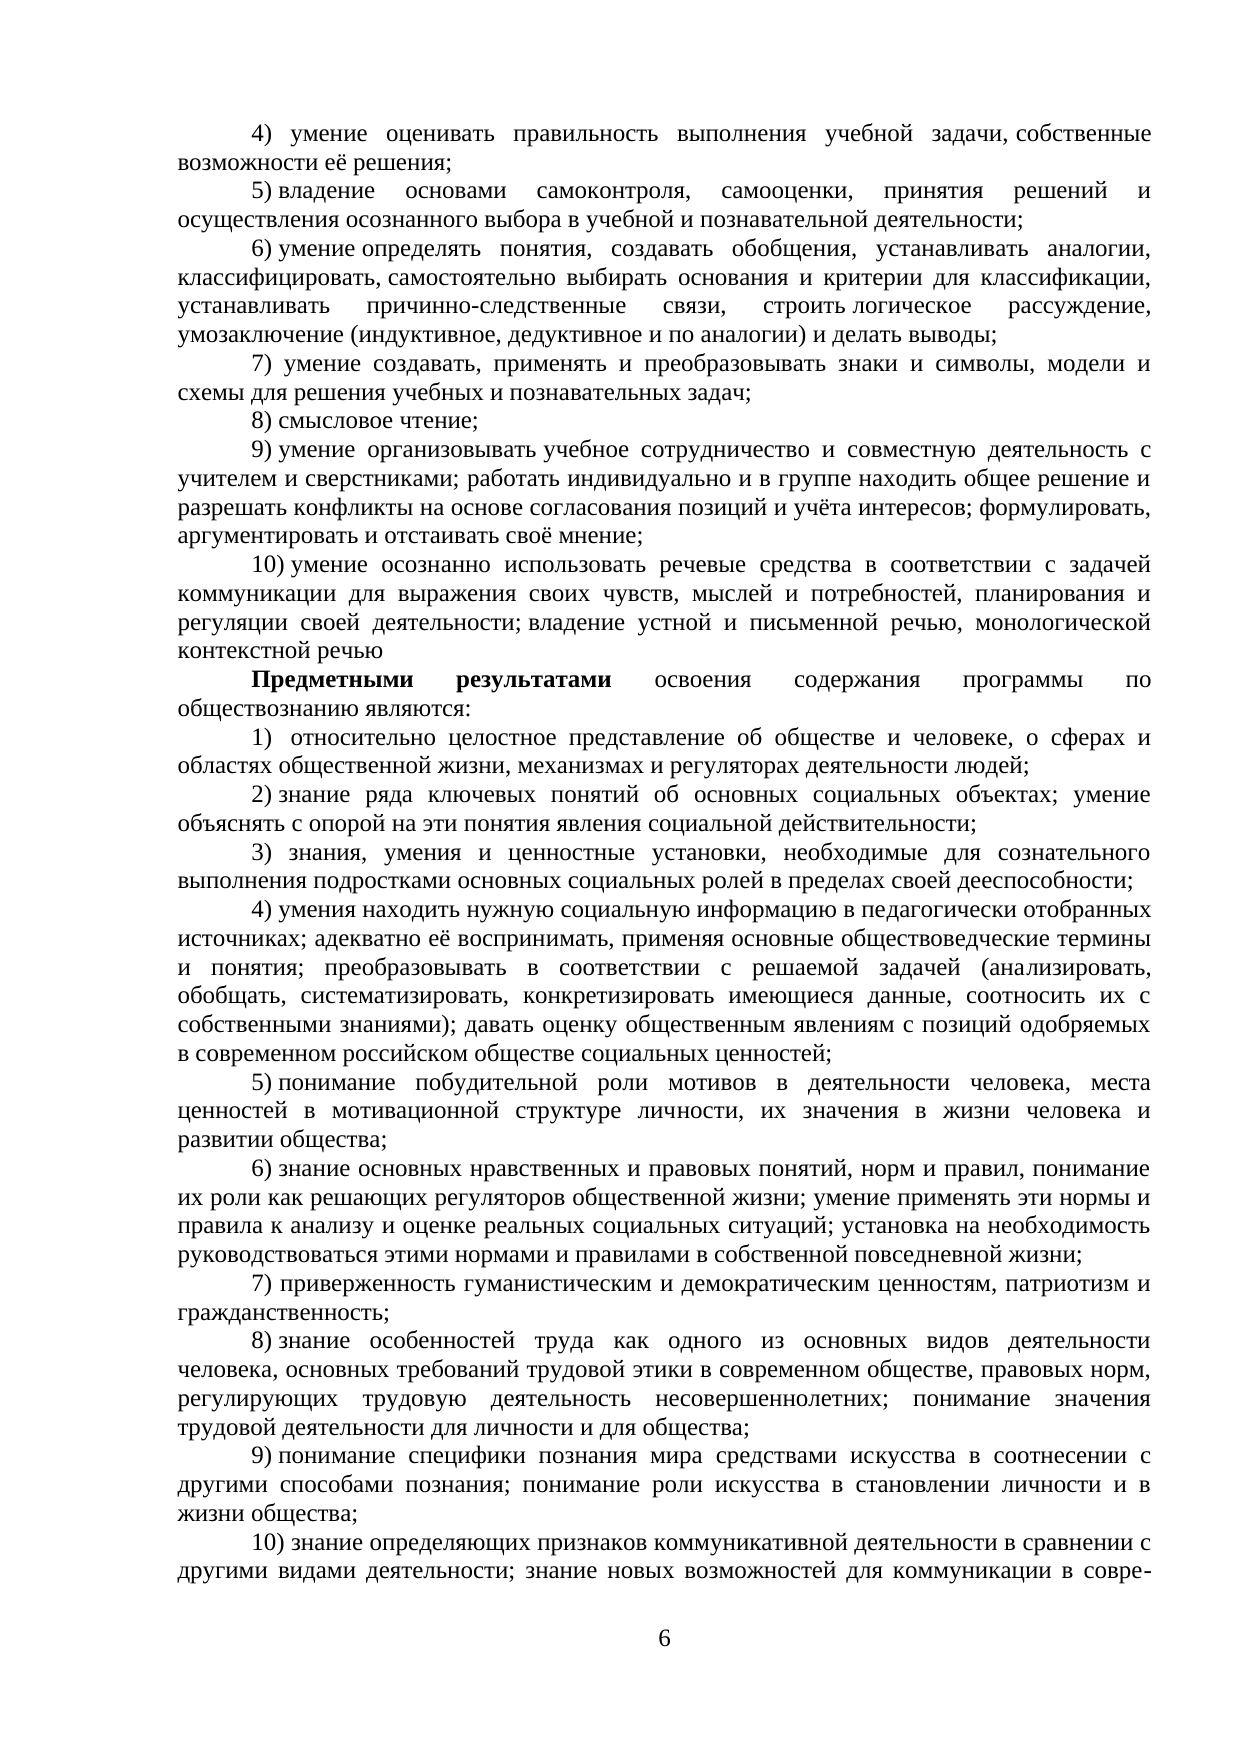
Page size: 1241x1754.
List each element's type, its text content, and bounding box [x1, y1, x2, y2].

text 8) знание особенностей труда как одного из основных видов деятельности человека, основных требований трудовой этики в современном обществе, правовых норм, регулирующих трудовую деятельность несовершеннолетних; понимание значения трудовой деятельности для личности и для общества; [177, 1326, 1152, 1441]
text 5) владение основами самоконтроля, самооценки, принятия решений и осуществления осознанного выбора в учебной и познавательной деятельности; [177, 176, 1152, 233]
text 2) знание ряда ключевых понятий об основных социальных объектах; умение объяснять с опорой на эти понятия явления социальной действительности; [177, 779, 1152, 837]
text 9) умение организовывать учебное сотрудничество и совместную деятельность с учителем и сверстниками; работать индивидуально и в группе находить общее решение и разрешать конфликты на основе согласования позиций и учёта интересов; формулировать, аргументировать и отстаивать своё мнение; [177, 434, 1152, 549]
text 5) понимание побудительной роли мотивов в деятельности человека, места ценностей в мотивационной структуре личности, их значения в жизни человека и развитии общества; [177, 1067, 1152, 1153]
text 7) приверженность гуманистическим и демократическим ценностям, патриотизм и гражданственность; [177, 1268, 1152, 1326]
text 6) умение определять понятия, создавать обобщения, устанавливать аналогии, классифицировать, самостоятельно выбирать основания и критерии для классификации, устанавливать причинно-следственные связи, строить логическое рассуждение, умозаключение (индуктивное, дедуктивное и по аналогии) и делать выводы; [177, 233, 1152, 348]
text 4) умение оценивать правильность выполнения учебной задачи, собственные возможности её решения; [177, 118, 1152, 176]
text 6) знание основных нравственных и правовых понятий, норм и правил, понимание их роли как решающих регуляторов общественной жизни; умение применять эти нормы и правила к анализу и оценке реальных социальных ситуаций; установка на необходимость руководствоваться этими нормами и правилами в собственной повседневной жизни; [177, 1153, 1152, 1268]
text 1) относительно целостное представление об обществе и человеке, о сферах и областях общественной жизни, механизмах и регуляторах деятельности людей; [177, 722, 1152, 779]
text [177, 1527, 1152, 1584]
text 7) умение создавать, применять и преобразовывать знаки и символы, модели и схемы для решения учебных и познавательных задач; [177, 348, 1152, 406]
text 8) смысловое чтение; [177, 406, 1152, 434]
text Предметными результатами освоения содержания программы по обществознанию являются: [177, 664, 1152, 722]
text 9) понимание специфики познания мира средствами искусства в соотнесении с другими способами познания; понимание роли искусства в становлении личности и в жизни общества; [177, 1441, 1152, 1527]
text 4) умения находить нужную социальную информацию в педагогически отобранных источниках; адекватно её воспринимать, применяя основные обществоведческие термины и понятия; преобразовывать в соответствии с решаемой задачей (анализировать, обобщать, систематизировать, конкретизировать имеющиеся данные, соотносить их с собственными знаниями); давать оценку общественным явлениям с позиций одобряемых в современном российском обществе социальных ценностей; [177, 894, 1152, 1067]
text 3) знания, умения и ценностные установки, необходимые для сознательного выполнения подростками основных социальных ролей в пределах своей дееспособности; [177, 837, 1152, 894]
text 10) умение осознанно использовать речевые средства в соответствии с задачей коммуникации для выражения своих чувств, мыслей и потребностей, планирования и регуляции своей деятельности; владение устной и письменной речью, монологической контекстной речью [177, 549, 1152, 664]
